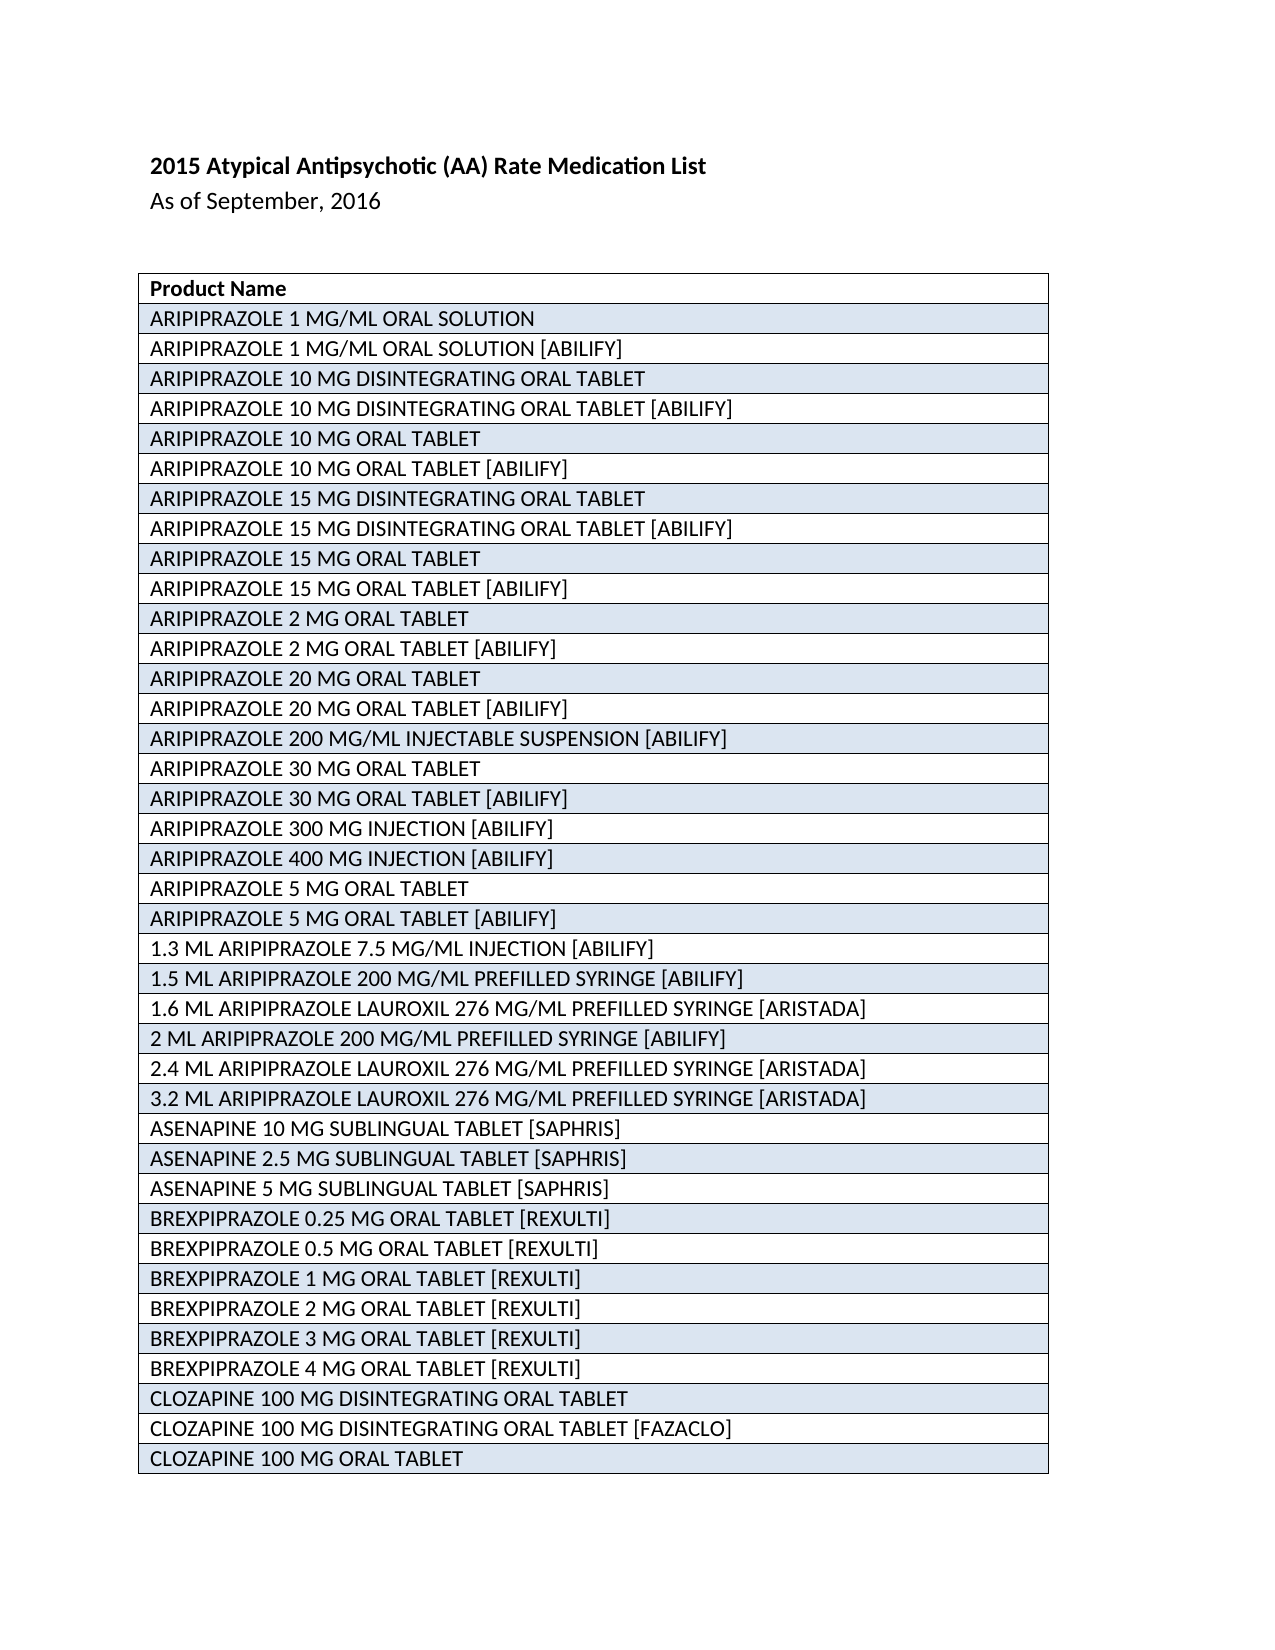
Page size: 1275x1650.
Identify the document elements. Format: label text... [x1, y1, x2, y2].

table_cell ARIPIPRAZOLE 200 MG/ML INJECTABLE SUSPENSION [ABILIFY] [139, 724, 1048, 753]
text As of September, 2016 [150, 185, 1125, 216]
table_cell ARIPIPRAZOLE 15 MG ORAL TABLET [139, 544, 1048, 573]
text 2015 Atypical Antipsychotic (AA) Rate Medication List [150, 150, 1125, 181]
table_cell ARIPIPRAZOLE 10 MG DISINTEGRATING ORAL TABLET [139, 364, 1048, 393]
table_cell BREXPIPRAZOLE 3 MG ORAL TABLET [REXULTI] [139, 1324, 1048, 1353]
table_cell ARIPIPRAZOLE 2 MG ORAL TABLET [ABILIFY] [139, 634, 1048, 663]
table_cell ARIPIPRAZOLE 20 MG ORAL TABLET [ABILIFY] [139, 694, 1048, 723]
table_cell ARIPIPRAZOLE 15 MG DISINTEGRATING ORAL TABLET [139, 484, 1048, 513]
table_cell 2 ML ARIPIPRAZOLE 200 MG/ML PREFILLED SYRINGE [ABILIFY] [139, 1024, 1048, 1053]
table_cell ASENAPINE 5 MG SUBLINGUAL TABLET [SAPHRIS] [139, 1174, 1048, 1203]
table_cell ARIPIPRAZOLE 15 MG ORAL TABLET [ABILIFY] [139, 574, 1048, 603]
table_cell CLOZAPINE 100 MG DISINTEGRATING ORAL TABLET [FAZACLO] [139, 1414, 1048, 1443]
table_cell ASENAPINE 10 MG SUBLINGUAL TABLET [SAPHRIS] [139, 1114, 1048, 1143]
table_cell BREXPIPRAZOLE 1 MG ORAL TABLET [REXULTI] [139, 1264, 1048, 1293]
table_cell 1.6 ML ARIPIPRAZOLE LAUROXIL 276 MG/ML PREFILLED SYRINGE [ARISTADA] [139, 994, 1048, 1023]
table_cell ARIPIPRAZOLE 30 MG ORAL TABLET [ABILIFY] [139, 784, 1048, 813]
table_cell ASENAPINE 2.5 MG SUBLINGUAL TABLET [SAPHRIS] [139, 1144, 1048, 1173]
table_cell ARIPIPRAZOLE 1 MG/ML ORAL SOLUTION [139, 304, 1048, 333]
table_cell ARIPIPRAZOLE 10 MG ORAL TABLET [139, 424, 1048, 453]
table_cell ARIPIPRAZOLE 10 MG DISINTEGRATING ORAL TABLET [ABILIFY] [139, 394, 1048, 423]
table_cell ARIPIPRAZOLE 30 MG ORAL TABLET [139, 754, 1048, 783]
table_cell ARIPIPRAZOLE 15 MG DISINTEGRATING ORAL TABLET [ABILIFY] [139, 514, 1048, 543]
table_cell BREXPIPRAZOLE 0.25 MG ORAL TABLET [REXULTI] [139, 1204, 1048, 1233]
table_cell 3.2 ML ARIPIPRAZOLE LAUROXIL 276 MG/ML PREFILLED SYRINGE [ARISTADA] [139, 1084, 1048, 1113]
table_cell 1.5 ML ARIPIPRAZOLE 200 MG/ML PREFILLED SYRINGE [ABILIFY] [139, 964, 1048, 993]
table_cell ARIPIPRAZOLE 5 MG ORAL TABLET [139, 874, 1048, 903]
table_cell ARIPIPRAZOLE 2 MG ORAL TABLET [139, 604, 1048, 633]
table_cell BREXPIPRAZOLE 2 MG ORAL TABLET [REXULTI] [139, 1294, 1048, 1323]
table_cell ARIPIPRAZOLE 5 MG ORAL TABLET [ABILIFY] [139, 904, 1048, 933]
table_cell 2.4 ML ARIPIPRAZOLE LAUROXIL 276 MG/ML PREFILLED SYRINGE [ARISTADA] [139, 1054, 1048, 1083]
table_cell ARIPIPRAZOLE 1 MG/ML ORAL SOLUTION [ABILIFY] [139, 334, 1048, 363]
table_cell ARIPIPRAZOLE 20 MG ORAL TABLET [139, 664, 1048, 693]
table_cell CLOZAPINE 100 MG ORAL TABLET [139, 1444, 1048, 1473]
table_cell ARIPIPRAZOLE 300 MG INJECTION [ABILIFY] [139, 814, 1048, 843]
table_cell 1.3 ML ARIPIPRAZOLE 7.5 MG/ML INJECTION [ABILIFY] [139, 934, 1048, 963]
table_cell ARIPIPRAZOLE 10 MG ORAL TABLET [ABILIFY] [139, 454, 1048, 483]
table_cell BREXPIPRAZOLE 4 MG ORAL TABLET [REXULTI] [139, 1354, 1048, 1383]
table_header Product Name [139, 274, 1048, 303]
table_cell CLOZAPINE 100 MG DISINTEGRATING ORAL TABLET [139, 1384, 1048, 1413]
table_cell BREXPIPRAZOLE 0.5 MG ORAL TABLET [REXULTI] [139, 1234, 1048, 1263]
table_cell ARIPIPRAZOLE 400 MG INJECTION [ABILIFY] [139, 844, 1048, 873]
